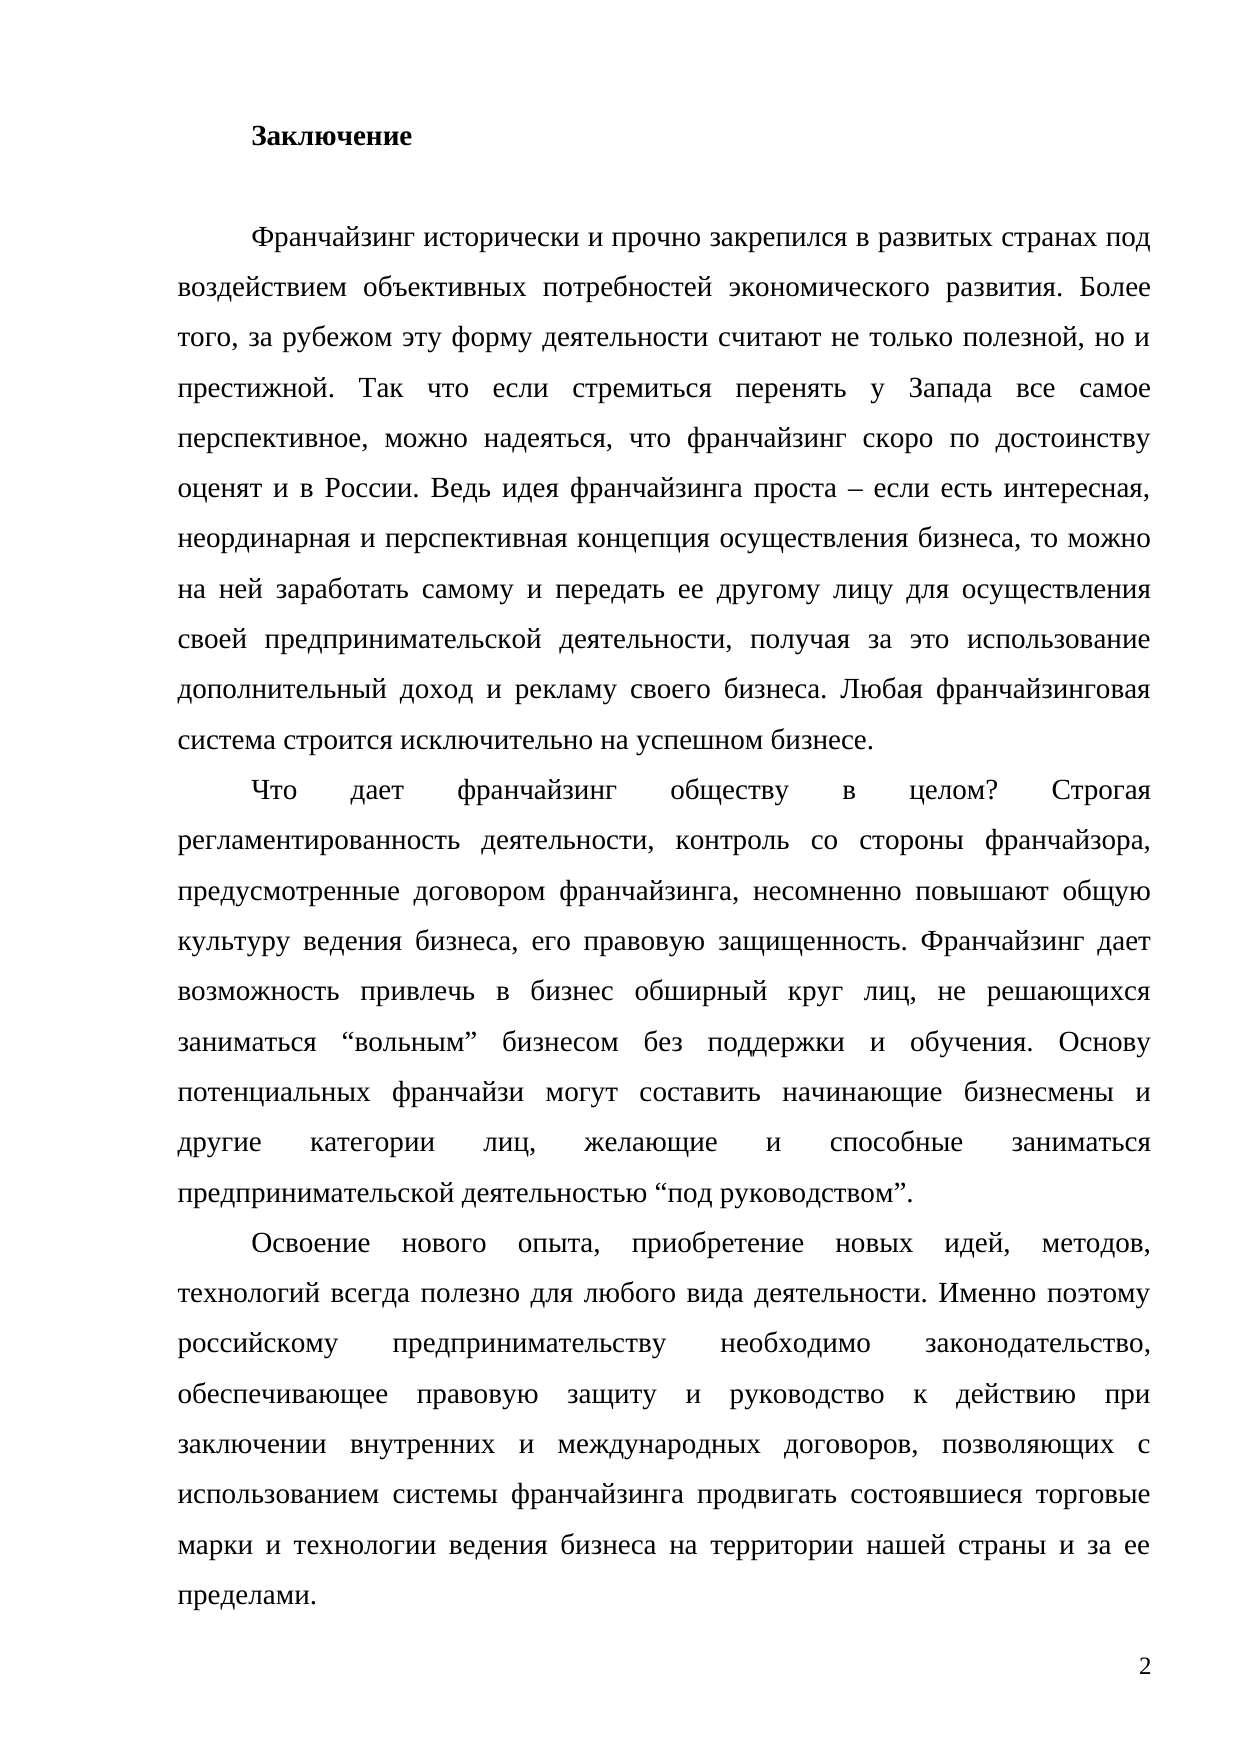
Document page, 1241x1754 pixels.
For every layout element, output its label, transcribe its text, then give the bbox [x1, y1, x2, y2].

text Заключение [177, 118, 1152, 152]
text Освоение нового опыта, приобретение новых идей, методов, технологий всегда полезно для любого вида деятельности. Именно поэтому российскому предпринимательству необходимо законодательство, обеспечивающее правовую защиту и руководство к действию при заключении внутренних и международных договоров, позволяющих с использованием системы франчайзинга продвигать состоявшиеся торговые марки и технологии ведения бизнеса на территории нашей страны и за ее пределами. [177, 1225, 1152, 1611]
text Что дает франчайзинг обществу в целом? Строгая регламентированность деятельности, контроль со стороны франчайзора, предусмотренные договором франчайзинга, несомненно повышают общую культуру ведения бизнеса, его правовую защищенность. Франчайзинг дает возможность привлечь в бизнес обширный круг лиц, не решающихся заниматься “вольным” бизнесом без поддержки и обучения. Основу потенциальных франчайзи могут составить начинающие бизнесмены и другие категории лиц, желающие и способные заниматься предпринимательской деятельностью “под руководством”. [177, 772, 1152, 1208]
text Франчайзинг исторически и прочно закрепился в развитых странах под воздействием объективных потребностей экономического развития. Более того, за рубежом эту форму деятельности считают не только полезной, но и престижной. Так что если стремиться перенять у Запада все самое перспективное, можно надеяться, что франчайзинг скоро по достоинству оценят и в России. Ведь идея франчайзинга проста – если есть интересная, неординарная и перспективная концепция осуществления бизнеса, то можно на ней заработать самому и передать ее другому лицу для осуществления своей предпринимательской деятельности, получая за это использование дополнительный доход и рекламу своего бизнеса. Любая франчайзинговая система строится исключительно на успешном бизнесе. [177, 219, 1152, 755]
